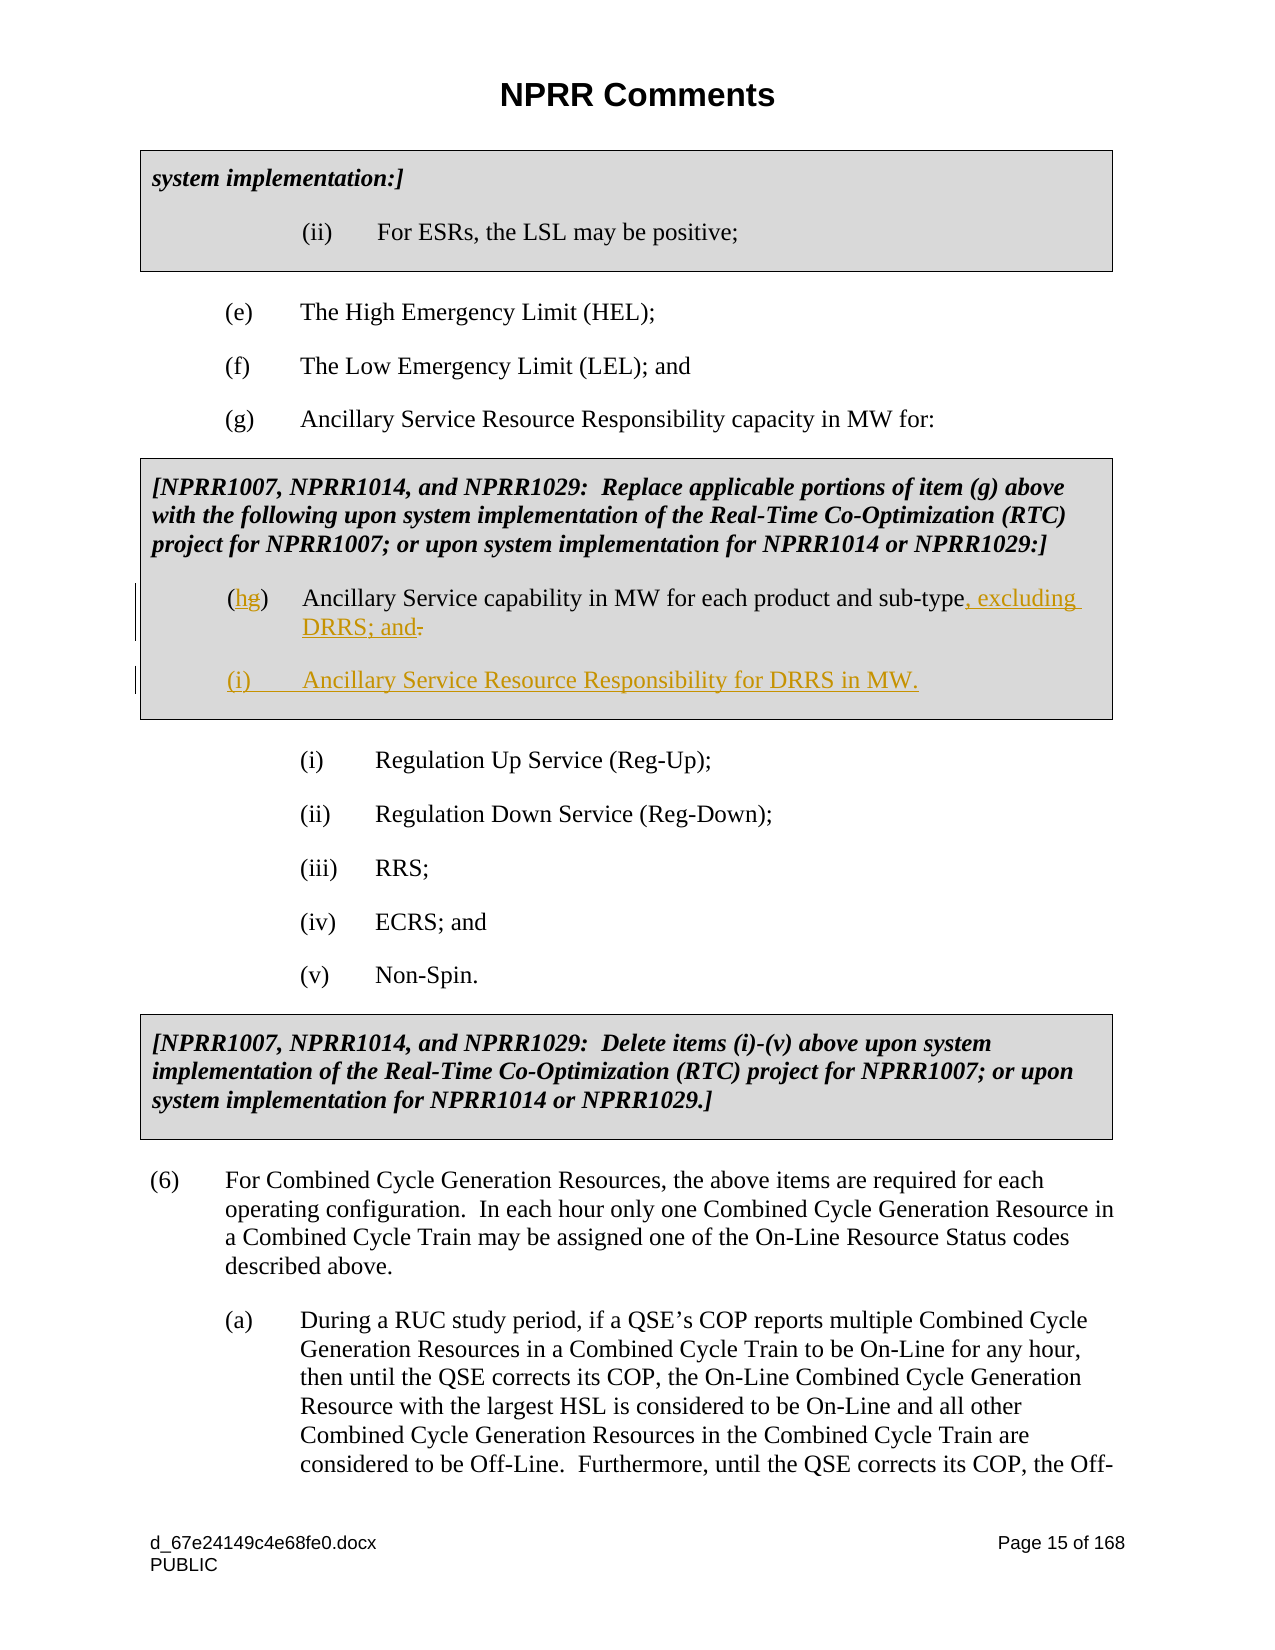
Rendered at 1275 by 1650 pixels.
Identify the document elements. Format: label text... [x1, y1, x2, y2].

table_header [141, 151, 1112, 271]
table_header [NPRR1007, NPRR1014, and NPRR1029: Delete items (i)-(v) above upon system implementation of the Real-Time Co-Optimization (RTC) project for NPRR1007; or upon system implementation for NPRR1014 or NPRR1029.] [141, 1015, 1112, 1139]
text (e) The High Emergency Limit (HEL); [225, 297, 1125, 326]
text (iv) ECRS; and [300, 907, 1125, 935]
text (g) Ancillary Service Resource Responsibility capacity in MW for: [225, 404, 1125, 433]
text (ii) Regulation Down Service (Reg-Down); [300, 799, 1125, 828]
text (iii) RRS; [300, 853, 1125, 882]
text (f) The Low Emergency Limit (LEL); and [225, 351, 1125, 379]
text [225, 1305, 1125, 1477]
text (v) Non-Spin. [300, 960, 1125, 989]
text (6) For Combined Cycle Generation Resources, the above items are required for each operating configuration. In each hour only one Combined Cycle Generation Resource in a Combined Cycle Train may be assigned one of the On-Line Resource Status codes described above. [150, 1165, 1125, 1280]
table_header [NPRR1007, NPRR1014, and NPRR1029: Replace applicable portions of item (g) above with the following upon system implementation of the Real-Time Co-Optimization (RTC) project for NPRR1007; or upon system implementation for NPRR1014 or NPRR1029:] () Ancillary Service capability in MW for each product and sub-type [141, 459, 1112, 719]
text (i) Regulation Up Service (Reg-Up); [300, 745, 1125, 774]
